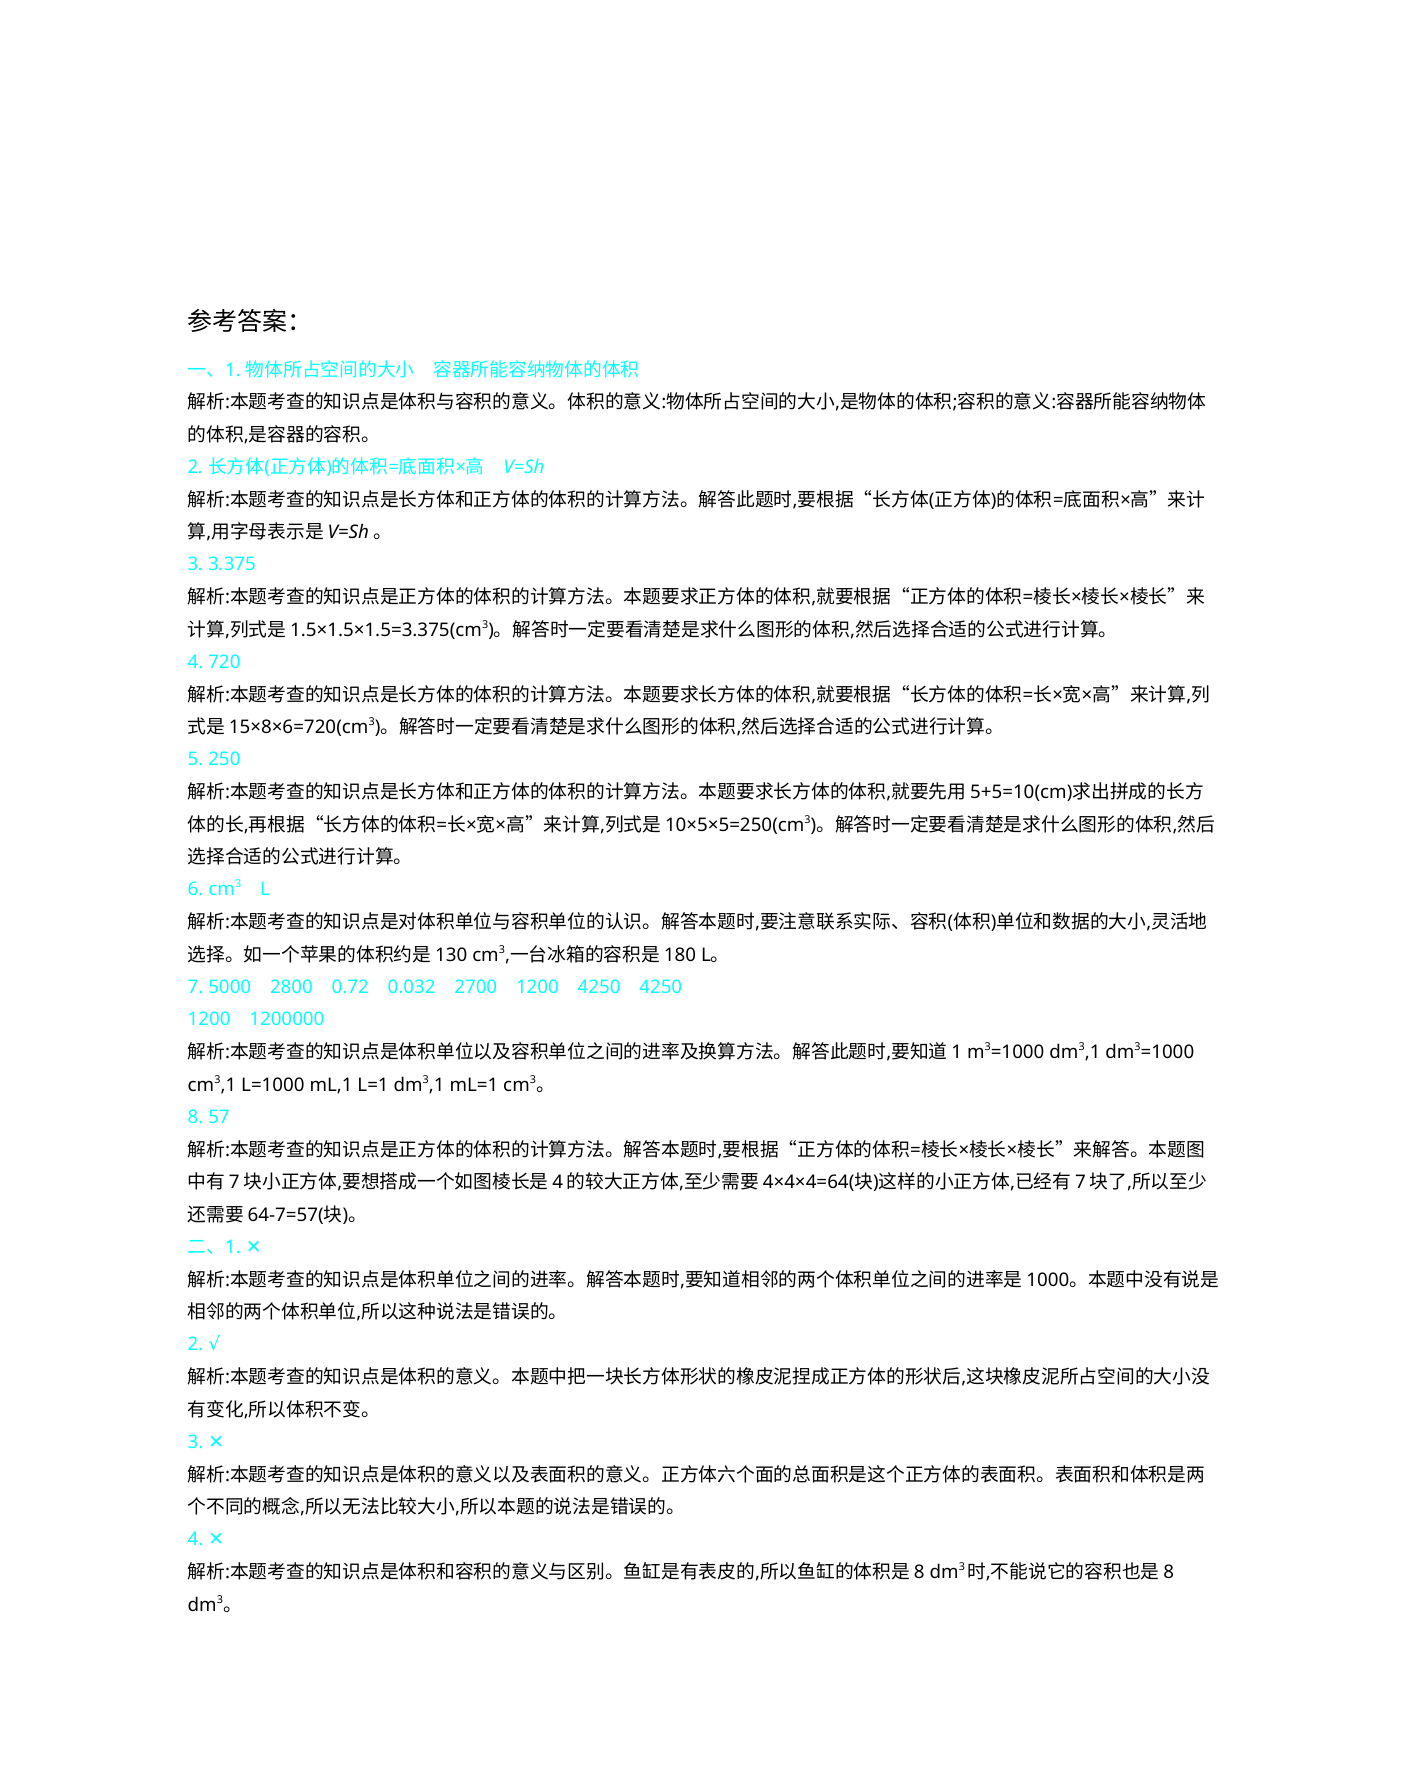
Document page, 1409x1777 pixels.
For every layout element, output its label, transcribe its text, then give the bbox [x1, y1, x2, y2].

text 参考答案： [187, 287, 1221, 352]
text 1200 1200000 [187, 1002, 1221, 1034]
text 4. 720 [187, 644, 1221, 677]
text 解析:本题考查的知识点是对体积单位与容积单位的认识。解答本题时,要注意联系实际、容积(体积)单位和数据的大小,灵活地选择。如一个苹果的体积约是130 cm3,一台冰箱的容积是180 L。 [187, 904, 1221, 969]
text 4. ✕ [187, 1522, 1221, 1554]
text 解析:本题考查的知识点是体积与容积的意义。体积的意义:物体所占空间的大小,是物体的体积;容积的意义:容器所能容纳物体的体积,是容器的容积。 [187, 384, 1221, 449]
text 2. √ [187, 1327, 1221, 1359]
text 2. 长方体(正方体)的体积=底面积×高 V=Sh [187, 449, 1221, 482]
text 解析:本题考查的知识点是长方体的体积的计算方法。本题要求长方体的体积,就要根据“长方体的体积=长×宽×高”来计算,列式是15×8×6=720(cm3)。解答时一定要看清楚是求什么图形的体积,然后选择合适的公式进行计算。 [187, 677, 1221, 742]
text 8. 57 [187, 1099, 1221, 1132]
text 一、1. 物体所占空间的大小 容器所能容纳物体的体积 [187, 352, 1221, 384]
text 解析:本题考查的知识点是长方体和正方体的体积的计算方法。本题要求长方体的体积,就要先用5+5=10(cm)求出拼成的长方体的长,再根据“长方体的体积=长×宽×高”来计算,列式是10×5×5=250(cm3)。解答时一定要看清楚是求什么图形的体积,然后选择合适的公式进行计算。 [187, 774, 1221, 872]
text 解析:本题考查的知识点是体积的意义以及表面积的意义。正方体六个面的总面积是这个正方体的表面积。表面积和体积是两个不同的概念,所以无法比较大小,所以本题的说法是错误的。 [187, 1457, 1221, 1522]
text 7. 5000 2800 0.72 0.032 2700 1200 4250 4250 [187, 969, 1221, 1002]
text 6. cm3 L [187, 872, 1221, 904]
text 解析:本题考查的知识点是体积单位之间的进率。解答本题时,要知道相邻的两个体积单位之间的进率是1000。本题中没有说是相邻的两个体积单位,所以这种说法是错误的。 [187, 1262, 1221, 1327]
text 解析:本题考查的知识点是体积的意义。本题中把一块长方体形状的橡皮泥捏成正方体的形状后,这块橡皮泥所占空间的大小没有变化,所以体积不变。 [187, 1359, 1221, 1424]
text 3. ✕ [187, 1424, 1221, 1457]
text 二、1. ✕ [187, 1229, 1221, 1262]
text 解析:本题考查的知识点是正方体的体积的计算方法。本题要求正方体的体积,就要根据“正方体的体积=棱长×棱长×棱长”来计算,列式是1.5×1.5×1.5=3.375(cm3)。解答时一定要看清楚是求什么图形的体积,然后选择合适的公式进行计算。 [187, 579, 1221, 644]
text 解析:本题考查的知识点是体积单位以及容积单位之间的进率及换算方法。解答此题时,要知道1 m3=1000 dm3,1 dm3=1000 cm3,1 L=1000 mL,1 L=1 dm3,1 mL=1 cm3。 [187, 1034, 1221, 1099]
text 解析:本题考查的知识点是正方体的体积的计算方法。解答本题时,要根据“正方体的体积=棱长×棱长×棱长”来解答。本题图中有7块小正方体,要想搭成一个如图棱长是4的较大正方体,至少需要4×4×4=64(块)这样的小正方体,已经有7块了,所以至少还需要64-7=57(块)。 [187, 1132, 1221, 1229]
text 解析:本题考查的知识点是体积和容积的意义与区别。鱼缸是有表皮的,所以鱼缸的体积是8 dm3时,不能说它的容积也是8 dm3。 [187, 1554, 1221, 1619]
text 5. 250 [187, 742, 1221, 774]
text 3. 3.375 [187, 547, 1221, 579]
text 解析:本题考查的知识点是长方体和正方体的体积的计算方法。解答此题时,要根据“长方体(正方体)的体积=底面积×高”来计算,用字母表示是V=Sh 。 [187, 482, 1221, 547]
